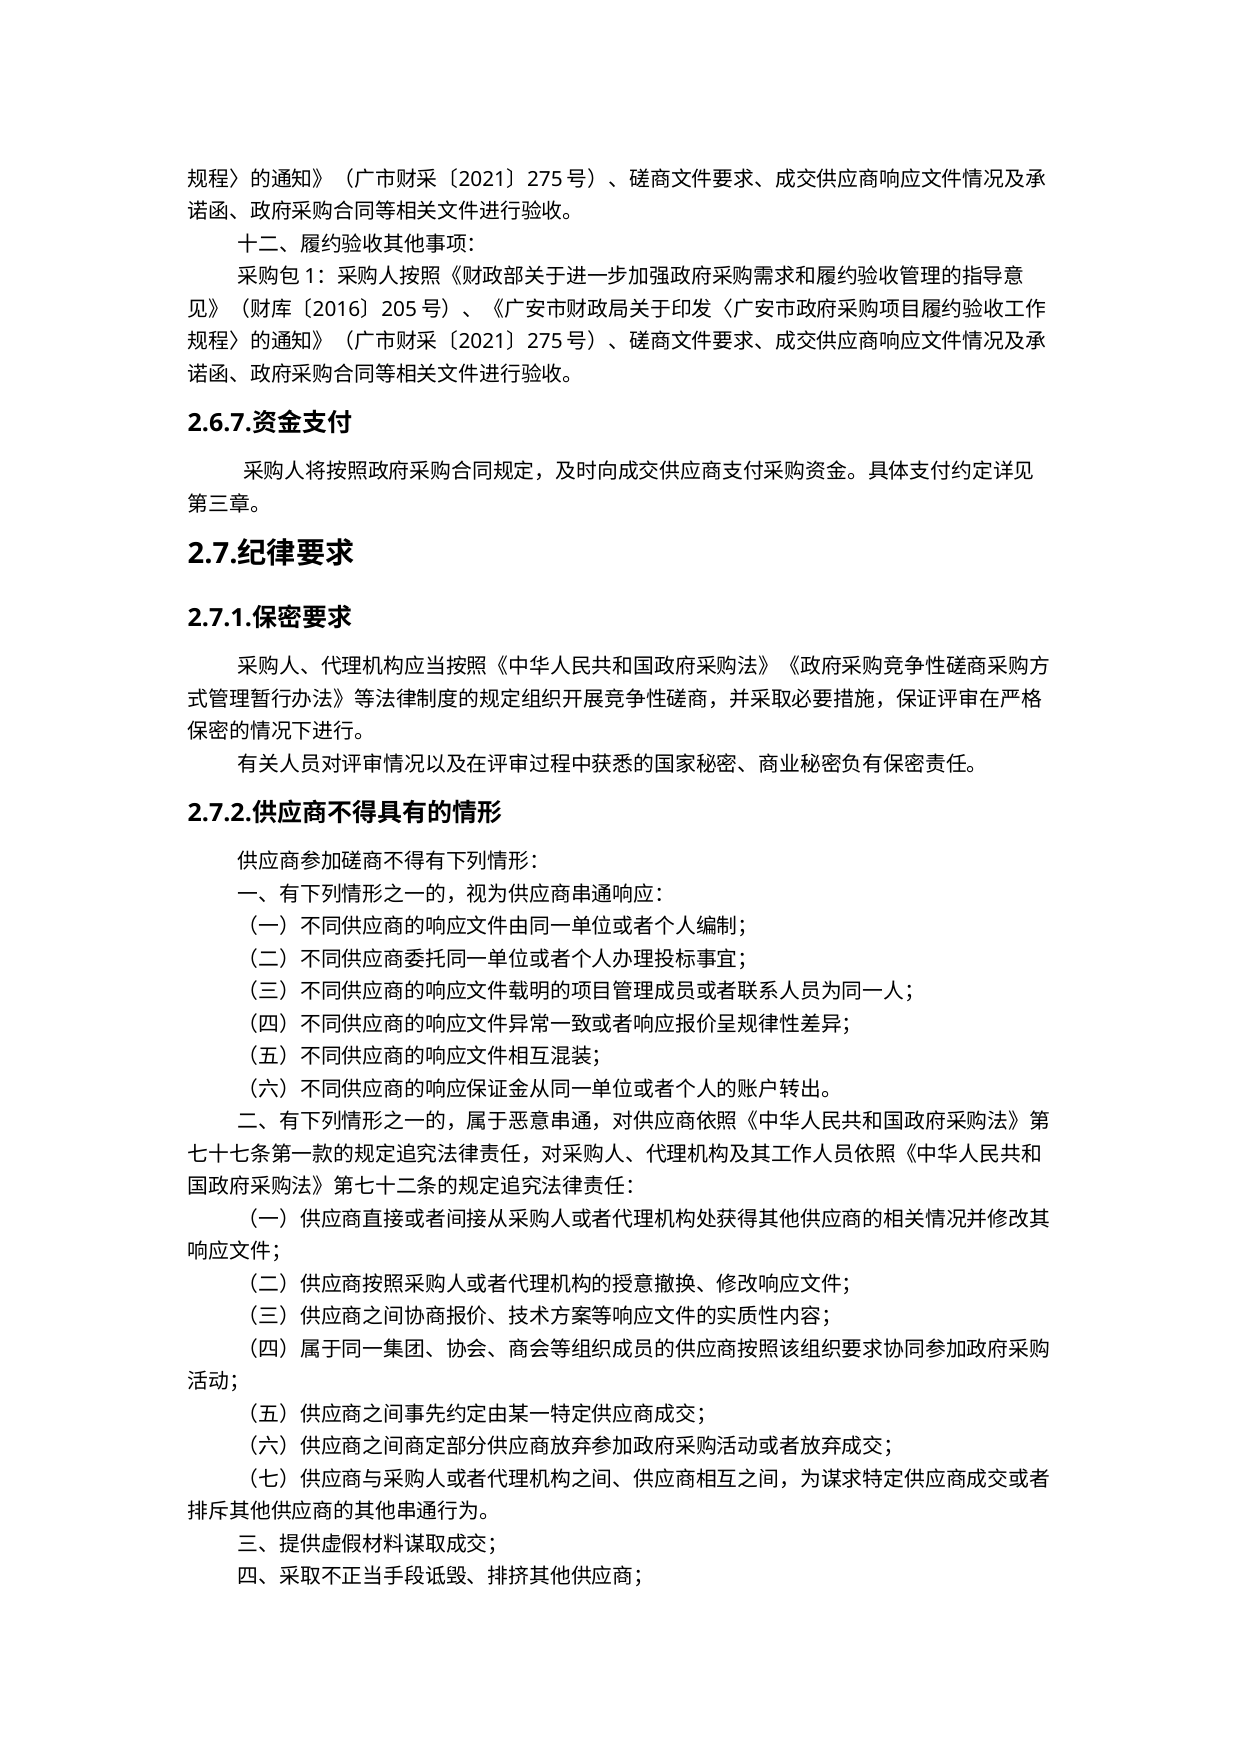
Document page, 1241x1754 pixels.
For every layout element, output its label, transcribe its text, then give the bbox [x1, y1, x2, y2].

text （一）不同供应商的响应文件由同一单位或者个人编制； [187, 909, 1053, 942]
text （二）不同供应商委托同一单位或者个人办理投标事宜； [187, 942, 1053, 974]
text （六）不同供应商的响应保证金从同一单位或者个人的账户转出。 [187, 1072, 1053, 1104]
text （二）供应商按照采购人或者代理机构的授意撤换、修改响应文件； [187, 1267, 1053, 1299]
text 有关人员对评审情况以及在评审过程中获悉的国家秘密、商业秘密负有保密责任。 [187, 747, 1053, 779]
text （四）不同供应商的响应文件异常一致或者响应报价呈规律性差异； [187, 1007, 1053, 1039]
text （六）供应商之间商定部分供应商放弃参加政府采购活动或者放弃成交； [187, 1429, 1053, 1462]
text （三）不同供应商的响应文件载明的项目管理成员或者联系人员为同一人； [187, 974, 1053, 1007]
text （四）属于同一集团、协会、商会等组织成员的供应商按照该组织要求协同参加政府采购活动； [187, 1332, 1053, 1397]
text 2.6.7.资金支付 [187, 389, 1053, 454]
text 采购人、代理机构应当按照《中华人民共和国政府采购法》《政府采购竞争性磋商采购方式管理暂行办法》等法律制度的规定组织开展竞争性磋商，并采取必要措施，保证评审在严格保密的情况下进行。 [187, 649, 1053, 747]
text 二、有下列情形之一的，属于恶意串通，对供应商依照《中华人民共和国政府采购法》第七十七条第一款的规定追究法律责任，对采购人、代理机构及其工作人员依照《中华人民共和国政府采购法》第七十二条的规定追究法律责任： [187, 1104, 1053, 1202]
text 2.7.1.保密要求 [187, 584, 1053, 649]
text 十二、履约验收其他事项： [187, 227, 1053, 259]
text （一）供应商直接或者间接从采购人或者代理机构处获得其他供应商的相关情况并修改其响应文件； [187, 1202, 1053, 1267]
text （五）供应商之间事先约定由某一特定供应商成交； [187, 1397, 1053, 1429]
text 四、采取不正当手段诋毁、排挤其他供应商； [187, 1559, 1053, 1592]
text 一、有下列情形之一的，视为供应商串通响应： [187, 877, 1053, 909]
text （五）不同供应商的响应文件相互混装； [187, 1039, 1053, 1072]
text 采购人将按照政府采购合同规定，及时向成交供应商支付采购资金。具体支付约定详见第三章。 [187, 454, 1053, 519]
text 2.7.纪律要求 [187, 519, 1053, 584]
text 2.7.2.供应商不得具有的情形 [187, 779, 1053, 844]
text （七）供应商与采购人或者代理机构之间、供应商相互之间，为谋求特定供应商成交或者排斥其他供应商的其他串通行为。 [187, 1462, 1053, 1527]
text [187, 162, 1053, 227]
text 采购包1：采购人按照《财政部关于进一步加强政府采购需求和履约验收管理的指导意见》（财库〔2016〕205号）、《广安市财政局关于印发〈广安市政府采购项目履约验收工作规程〉的通知》（广市财采〔2021〕275号）、磋商文件要求、成交供应商响应文件情况及承诺函、政府采购合同等相关文件进行验收。 [187, 259, 1053, 389]
text 三、提供虚假材料谋取成交； [187, 1527, 1053, 1559]
text （三）供应商之间协商报价、技术方案等响应文件的实质性内容； [187, 1299, 1053, 1332]
text 供应商参加磋商不得有下列情形： [187, 844, 1053, 877]
